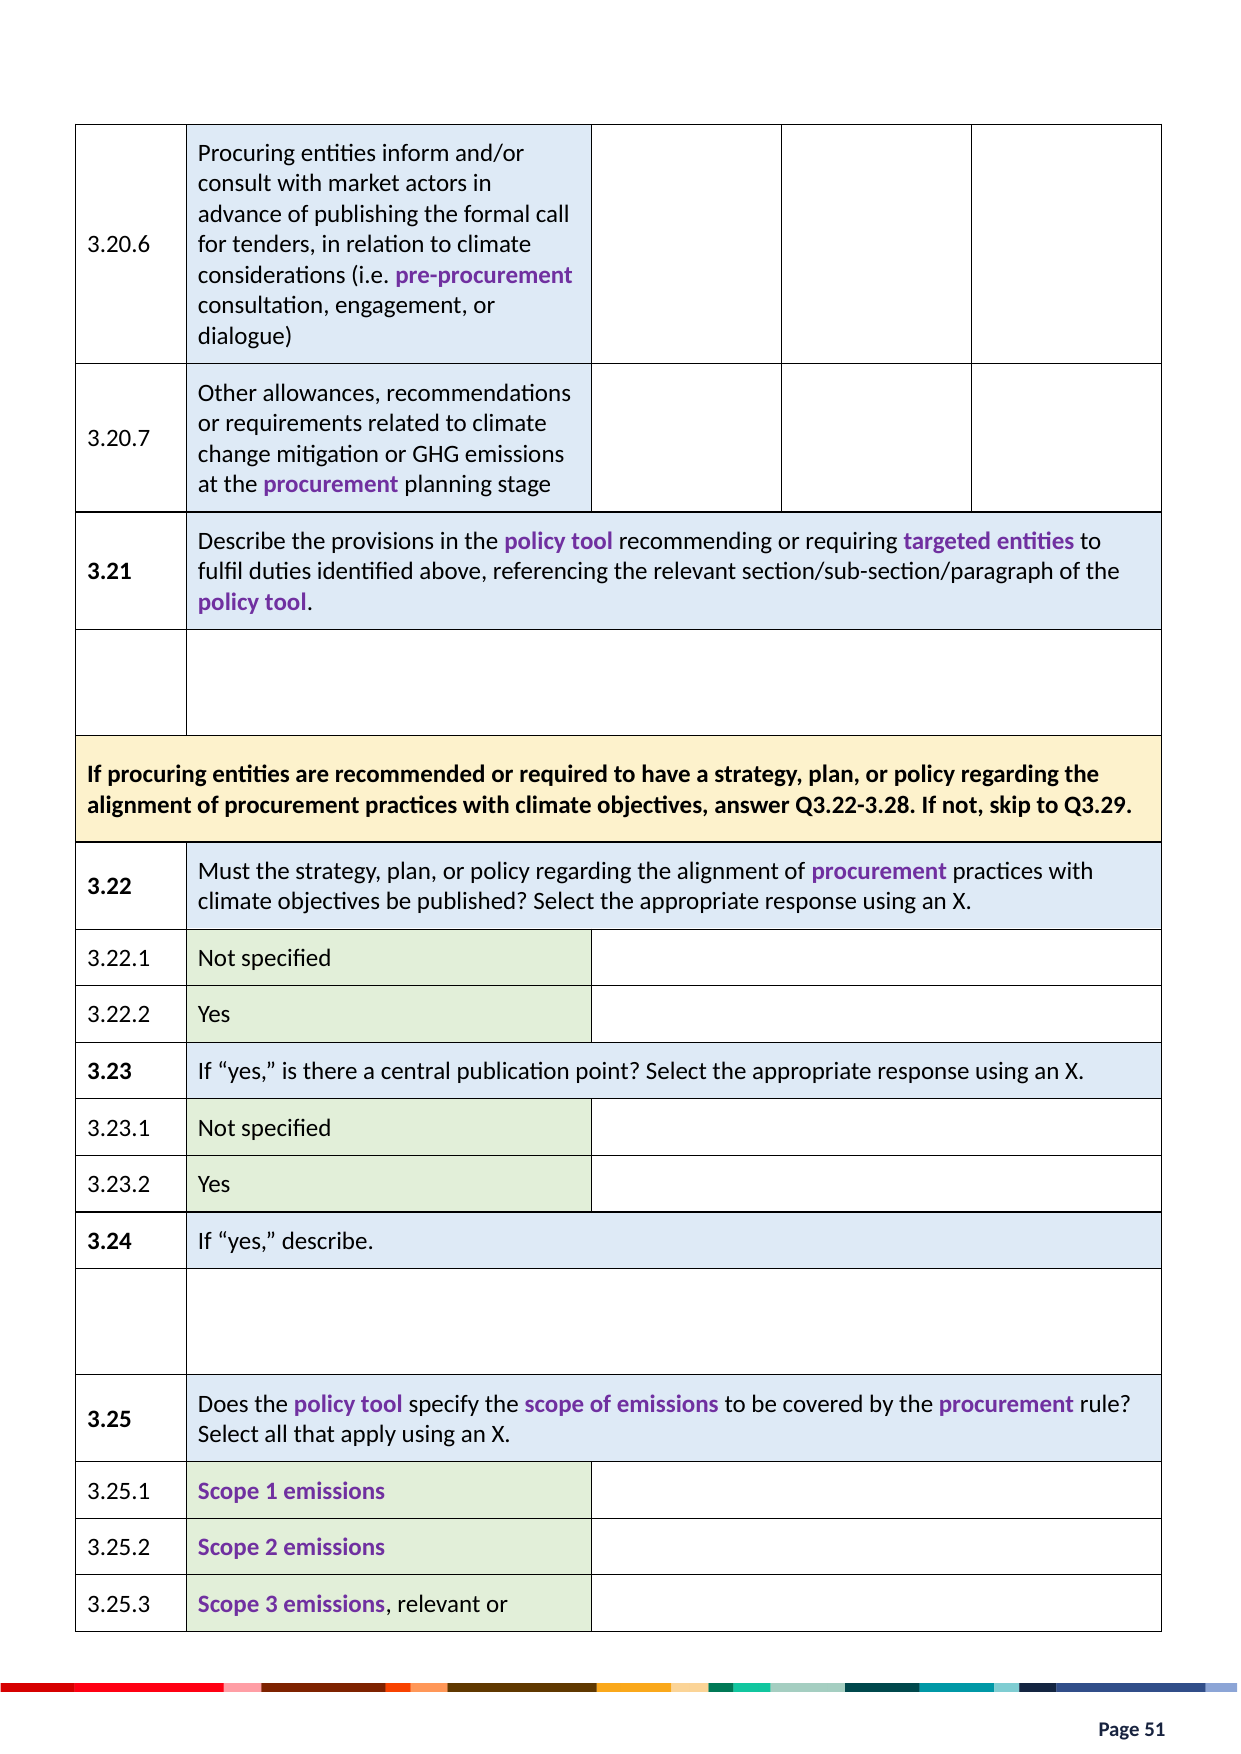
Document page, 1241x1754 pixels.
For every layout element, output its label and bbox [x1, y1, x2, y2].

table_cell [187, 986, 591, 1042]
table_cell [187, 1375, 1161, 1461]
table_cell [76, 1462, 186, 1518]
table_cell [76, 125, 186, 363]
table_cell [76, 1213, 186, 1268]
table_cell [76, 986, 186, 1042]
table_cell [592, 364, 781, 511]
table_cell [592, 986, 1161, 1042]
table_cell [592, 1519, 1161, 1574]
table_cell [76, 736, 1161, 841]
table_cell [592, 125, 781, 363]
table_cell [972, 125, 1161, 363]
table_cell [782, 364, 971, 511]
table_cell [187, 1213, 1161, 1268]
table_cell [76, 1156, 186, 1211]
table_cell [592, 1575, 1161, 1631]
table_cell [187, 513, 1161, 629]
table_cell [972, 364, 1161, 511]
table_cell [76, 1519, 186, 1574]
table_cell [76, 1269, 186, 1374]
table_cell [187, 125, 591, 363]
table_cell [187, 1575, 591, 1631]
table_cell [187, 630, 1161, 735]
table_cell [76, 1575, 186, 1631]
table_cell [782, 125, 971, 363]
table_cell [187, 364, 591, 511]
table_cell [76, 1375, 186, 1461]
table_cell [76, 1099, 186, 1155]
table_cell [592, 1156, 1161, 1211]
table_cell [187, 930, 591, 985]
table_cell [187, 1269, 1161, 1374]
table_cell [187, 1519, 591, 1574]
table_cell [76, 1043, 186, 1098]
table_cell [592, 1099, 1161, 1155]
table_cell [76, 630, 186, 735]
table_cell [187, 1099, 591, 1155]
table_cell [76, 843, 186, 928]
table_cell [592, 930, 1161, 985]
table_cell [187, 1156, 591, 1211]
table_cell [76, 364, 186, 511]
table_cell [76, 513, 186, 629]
picture [0, 1683, 1236, 1692]
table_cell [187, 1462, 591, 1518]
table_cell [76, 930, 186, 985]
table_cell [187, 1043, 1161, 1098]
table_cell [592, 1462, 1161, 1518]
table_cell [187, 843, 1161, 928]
